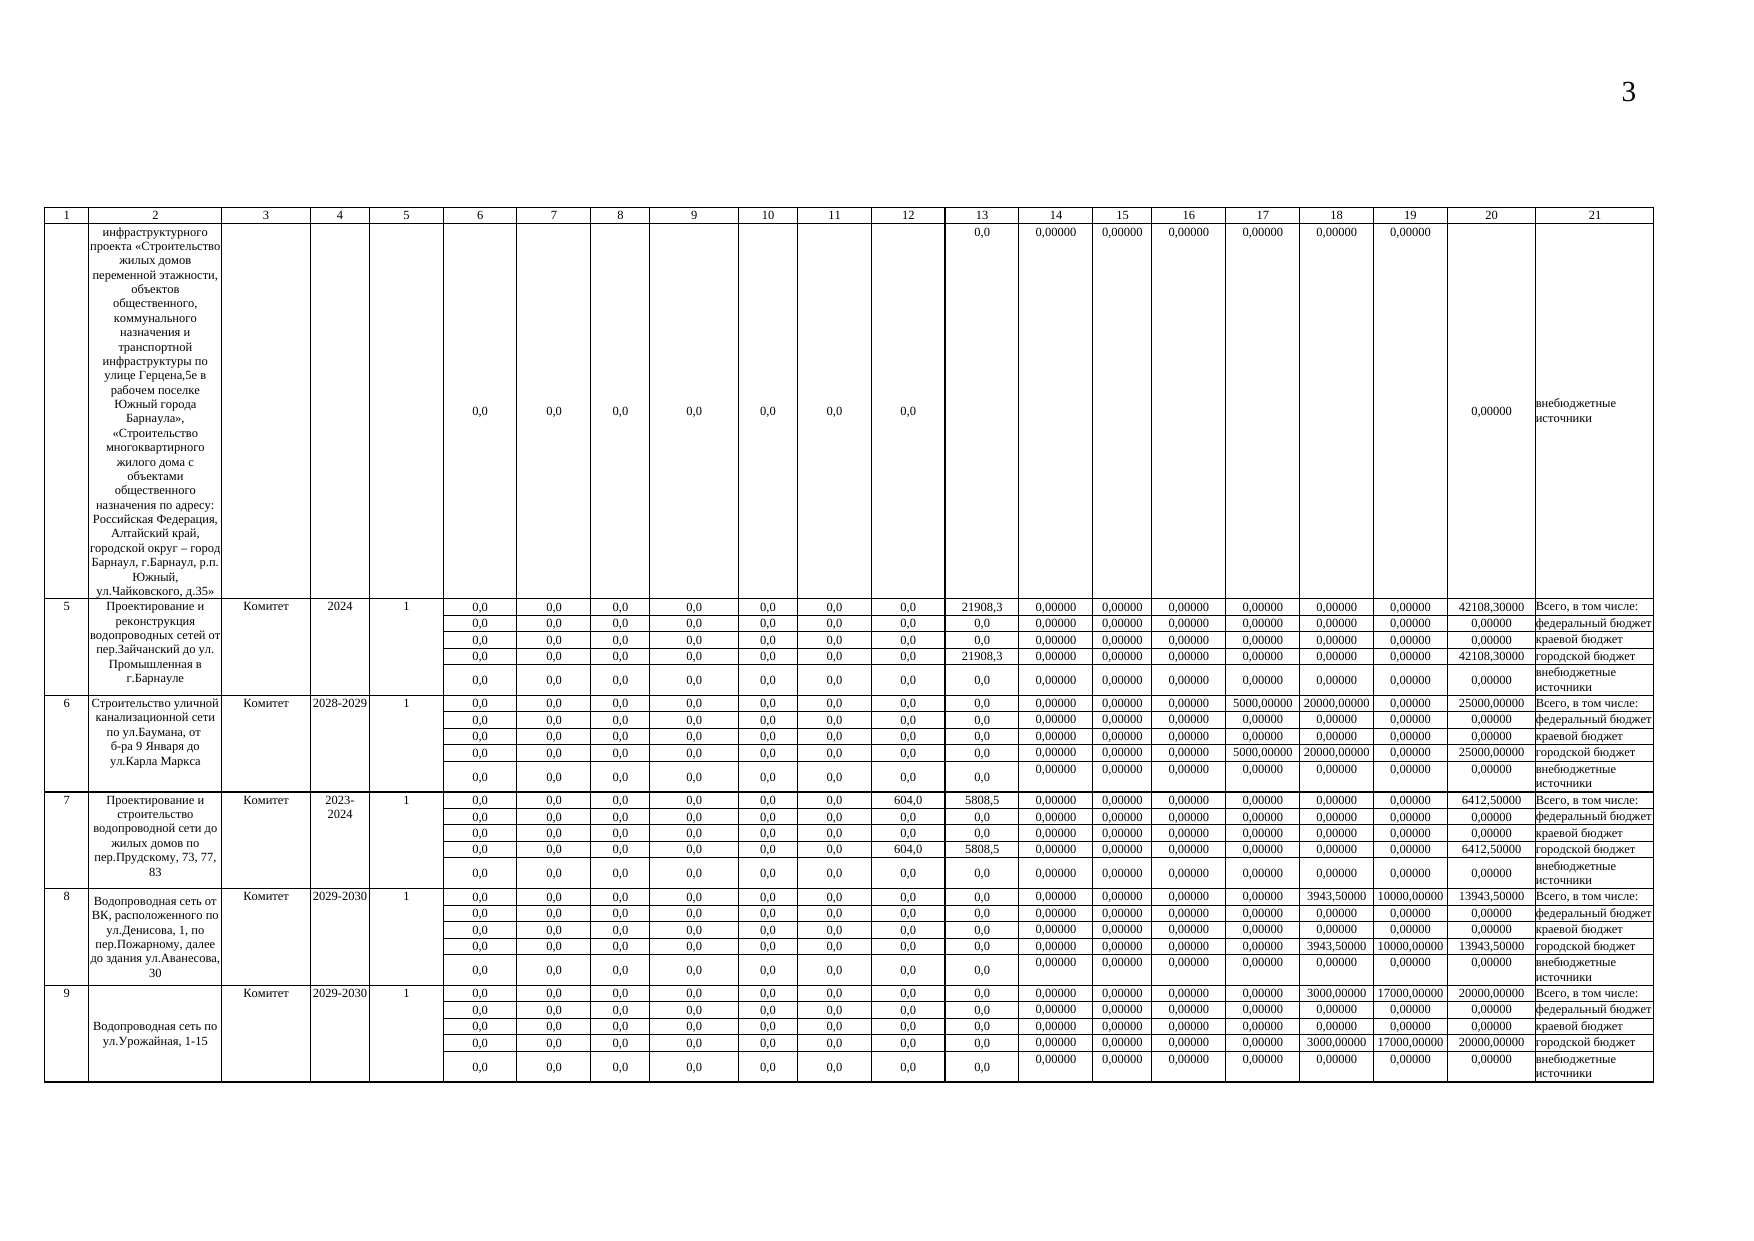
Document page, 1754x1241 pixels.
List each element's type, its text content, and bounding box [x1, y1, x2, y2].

table_cell 0,00000 [1300, 665, 1373, 695]
table_header 1 [45, 208, 88, 223]
table_cell 0,00000 [1448, 1052, 1535, 1081]
table_cell 0,00000 [1374, 745, 1447, 761]
table_cell 0,0 [798, 1035, 871, 1051]
table_cell федеральный бюджет [1536, 906, 1653, 921]
table_cell 0,0 [946, 745, 1018, 761]
table_cell 0,00000 [1152, 665, 1225, 695]
table_cell 0,0 [517, 649, 590, 664]
table_cell 0,0 [872, 224, 944, 598]
table_cell 0,0 [872, 906, 944, 921]
table_cell 0,0 [739, 858, 797, 888]
table_cell 0,0 [650, 889, 738, 904]
table_cell 0,00000 [1300, 955, 1373, 985]
table_cell 0,0 [739, 986, 797, 1001]
table_cell 0,0 [946, 665, 1018, 695]
table_cell внебюджетные источники [1536, 1052, 1653, 1081]
table_header 3 [222, 208, 310, 223]
table_cell 0,00000 [1448, 729, 1535, 744]
table_cell 0,0 [591, 745, 649, 761]
table_cell 42108,30000 [1448, 649, 1535, 664]
table_cell 0,0 [444, 224, 516, 598]
table_cell 0,0 [798, 696, 871, 711]
table_cell 0,0 [946, 809, 1018, 824]
table_cell 0,0 [739, 1052, 797, 1081]
table_cell 0,0 [946, 1052, 1018, 1081]
table_cell 0,00000 [1152, 1035, 1225, 1051]
table_cell 0,00000 [1448, 665, 1535, 695]
table_cell 0,0 [872, 922, 944, 937]
table_header 6 [444, 208, 516, 223]
table_cell 0,00000 [1093, 809, 1151, 824]
table_cell 0,00000 [1374, 858, 1447, 888]
table_cell 0,00000 [1019, 842, 1092, 857]
table_cell 3943,50000 [1300, 889, 1373, 904]
table_cell 0,00000 [1374, 922, 1447, 937]
table_cell 0,0 [872, 825, 944, 841]
table_cell 0,00000 [1093, 1002, 1151, 1018]
table_cell 0,0 [517, 224, 590, 598]
table_cell 0,00000 [1374, 712, 1447, 728]
table_cell 0,00000 [1448, 922, 1535, 937]
table_cell 0,0 [872, 1035, 944, 1051]
table_cell 0,0 [798, 858, 871, 888]
table_cell 0,00000 [1226, 825, 1299, 841]
table_cell 0,0 [591, 955, 649, 985]
table_cell 0,0 [946, 939, 1018, 954]
table_cell 0,0 [591, 825, 649, 841]
table_cell 0,00000 [1374, 1052, 1447, 1081]
table_cell 0,0 [798, 1019, 871, 1034]
table_cell 0,0 [517, 1019, 590, 1034]
table_cell 0,0 [798, 939, 871, 954]
table_cell 0,0 [444, 986, 516, 1001]
table_cell 0,00000 [1226, 729, 1299, 744]
table_cell 0,00000 [1300, 616, 1373, 631]
table_cell 0,0 [591, 842, 649, 857]
table_cell 20000,00000 [1448, 1035, 1535, 1051]
table_cell 0,0 [591, 1052, 649, 1081]
table_cell 0,0 [444, 939, 516, 954]
table_cell 0,0 [798, 986, 871, 1001]
table_cell 0,00000 [1448, 1019, 1535, 1034]
table_cell 0,00000 [1093, 599, 1151, 614]
table_cell 0,0 [591, 599, 649, 614]
table_cell 0,0 [946, 825, 1018, 841]
table_cell 0,0 [946, 632, 1018, 647]
table_cell 0,0 [591, 889, 649, 904]
table_cell 0,00000 [1374, 955, 1447, 985]
table_cell 0,0 [650, 842, 738, 857]
table_cell 0,00000 [1093, 955, 1151, 985]
table_cell 0,0 [517, 599, 590, 614]
table_cell 604,0 [872, 842, 944, 857]
table_cell 1 [370, 889, 443, 985]
table_cell 0,0 [739, 616, 797, 631]
table_cell 0,0 [650, 632, 738, 647]
table_cell 0,0 [872, 712, 944, 728]
table_cell 0,00000 [1300, 632, 1373, 647]
table_cell внебюджетные источники [1536, 224, 1653, 598]
table_cell 2029-2030 [311, 986, 369, 1081]
table_cell 0,0 [946, 1019, 1018, 1034]
table_cell 0,00000 [1152, 793, 1225, 808]
table_cell 0,0 [872, 858, 944, 888]
table_cell 0,0 [444, 858, 516, 888]
table_cell 0,0 [591, 649, 649, 664]
table_cell 0,00000 [1300, 922, 1373, 937]
table_cell городской бюджет [1536, 842, 1653, 857]
table_cell Комитет [222, 889, 310, 985]
table_cell 0,0 [517, 825, 590, 841]
table_cell 10000,00000 [1374, 889, 1447, 904]
table_cell Проектирование и строительство водопроводной сети до жилых домов по пер.Прудскому, 73, 77, 83 [89, 793, 221, 888]
table_cell 0,0 [650, 762, 738, 791]
table_cell 5 [45, 599, 88, 695]
table_cell 0,00000 [1374, 809, 1447, 824]
table_cell 0,0 [517, 955, 590, 985]
table_cell Всего, в том числе: [1536, 889, 1653, 904]
table_header 7 [517, 208, 590, 223]
table_cell 0,0 [517, 616, 590, 631]
table_cell 0,00000 [1374, 224, 1447, 598]
table_cell 0,0 [517, 762, 590, 791]
table_cell Всего, в том числе: [1536, 599, 1653, 614]
table_cell 0,0 [517, 632, 590, 647]
table_header 4 [311, 208, 369, 223]
table_cell 0,00000 [1093, 1035, 1151, 1051]
table_cell 0,00000 [1300, 224, 1373, 598]
table_cell 0,00000 [1019, 1035, 1092, 1051]
table_cell 3943,50000 [1300, 939, 1373, 954]
table_cell 0,0 [444, 729, 516, 744]
table_cell 0,00000 [1152, 599, 1225, 614]
table_cell 0,00000 [1374, 599, 1447, 614]
table_cell 20000,00000 [1448, 986, 1535, 1001]
table_cell внебюджетные источники [1536, 665, 1653, 695]
table_cell 0,00000 [1019, 858, 1092, 888]
table_cell 0,00000 [1152, 616, 1225, 631]
table_cell 0,0 [591, 906, 649, 921]
table_cell 0,0 [798, 793, 871, 808]
table_cell 0,0 [444, 696, 516, 711]
table_cell 0,0 [798, 649, 871, 664]
table_cell краевой бюджет [1536, 632, 1653, 647]
table_cell 0,0 [517, 922, 590, 937]
table_cell 0,00000 [1448, 224, 1535, 598]
table_cell 0,0 [739, 939, 797, 954]
table_cell 0,00000 [1374, 762, 1447, 791]
table_cell 0,0 [946, 906, 1018, 921]
table_cell городской бюджет [1536, 745, 1653, 761]
table_cell 0,00000 [1152, 889, 1225, 904]
table_cell 0,00000 [1448, 858, 1535, 888]
table_cell 0,0 [444, 955, 516, 985]
table_cell 0,0 [798, 632, 871, 647]
table_cell 0,0 [739, 825, 797, 841]
table_header 9 [650, 208, 738, 223]
table_cell 0,0 [591, 809, 649, 824]
table_cell внебюджетные источники [1536, 955, 1653, 985]
table_cell 5808,5 [946, 793, 1018, 808]
table_cell 0,00000 [1448, 1002, 1535, 1018]
table_cell 0,0 [872, 809, 944, 824]
table_cell 0,00000 [1093, 1052, 1151, 1081]
table_cell 0,00000 [1019, 986, 1092, 1001]
table_cell 0,0 [444, 1035, 516, 1051]
table_cell 2028-2029 [311, 696, 369, 791]
table_cell 0,0 [517, 986, 590, 1001]
table_cell 1 [370, 696, 443, 791]
table_cell 5000,00000 [1226, 696, 1299, 711]
table_cell 0,00000 [1300, 809, 1373, 824]
table_cell 0,0 [872, 599, 944, 614]
table_cell 0,00000 [1226, 842, 1299, 857]
table_cell 0,00000 [1374, 906, 1447, 921]
table_cell 0,0 [517, 729, 590, 744]
table_cell 0,00000 [1448, 906, 1535, 921]
table_cell 0,0 [650, 922, 738, 937]
table_cell 0,00000 [1152, 712, 1225, 728]
table_cell 0,0 [872, 632, 944, 647]
table_cell 0,0 [444, 762, 516, 791]
table_cell 0,0 [798, 712, 871, 728]
table_cell 0,00000 [1093, 762, 1151, 791]
table_cell 0,0 [872, 696, 944, 711]
table_cell внебюджетные источники [1536, 858, 1653, 888]
table_cell 0,0 [444, 616, 516, 631]
table_cell 0,00000 [1374, 825, 1447, 841]
table_cell 0,00000 [1019, 889, 1092, 904]
table_cell 0,00000 [1374, 696, 1447, 711]
table_cell 0,0 [650, 1002, 738, 1018]
table_cell 0,0 [650, 696, 738, 711]
table_cell 0,0 [739, 745, 797, 761]
table_cell Всего, в том числе: [1536, 793, 1653, 808]
table_header 17 [1226, 208, 1299, 223]
table_cell 21908,3 [946, 599, 1018, 614]
table_cell 0,0 [517, 906, 590, 921]
table_cell 0,0 [946, 762, 1018, 791]
table_cell 0,0 [591, 986, 649, 1001]
table_cell 0,0 [798, 745, 871, 761]
table_cell 0,0 [739, 889, 797, 904]
table_cell 0,00000 [1019, 1002, 1092, 1018]
table_cell 0,0 [872, 665, 944, 695]
table_cell 1 [370, 599, 443, 695]
table_cell 6 [45, 696, 88, 791]
table_cell 0,0 [650, 825, 738, 841]
table_header 2 [89, 208, 221, 223]
table_cell 0,00000 [1226, 1002, 1299, 1018]
table_cell 0,00000 [1226, 632, 1299, 647]
table_cell 0,0 [798, 906, 871, 921]
table_cell 0,00000 [1300, 762, 1373, 791]
table_cell 0,00000 [1226, 955, 1299, 985]
table_cell 0,00000 [1093, 649, 1151, 664]
table_cell 0,0 [650, 858, 738, 888]
table_cell 0,0 [946, 922, 1018, 937]
table_cell 0,0 [798, 1002, 871, 1018]
table_cell 0,0 [798, 842, 871, 857]
table_cell 0,0 [739, 632, 797, 647]
table_cell 0,0 [517, 665, 590, 695]
table_cell 0,0 [444, 599, 516, 614]
table_cell 0,0 [650, 616, 738, 631]
table_cell 0,0 [739, 1002, 797, 1018]
table_cell 0,00000 [1093, 665, 1151, 695]
table_cell 0,00000 [1226, 1052, 1299, 1081]
table_cell 0,00000 [1300, 842, 1373, 857]
table_cell 0,00000 [1093, 939, 1151, 954]
table_cell Водопроводная сеть по ул.Урожайная, 1-15 [89, 986, 221, 1081]
table_cell 0,0 [798, 665, 871, 695]
table_cell 0,00000 [1019, 616, 1092, 631]
table_cell 0,0 [946, 616, 1018, 631]
table_cell 0,0 [739, 665, 797, 695]
table_cell городской бюджет [1536, 1035, 1653, 1051]
table_cell 0,00000 [1019, 632, 1092, 647]
table_cell 0,00000 [1152, 955, 1225, 985]
table_cell 0,00000 [1093, 729, 1151, 744]
table_cell 0,0 [650, 955, 738, 985]
table_cell 7 [45, 793, 88, 888]
table_cell 0,0 [517, 745, 590, 761]
table_cell 0,00000 [1152, 986, 1225, 1001]
table_cell 0,0 [517, 1035, 590, 1051]
table_cell 0,00000 [1019, 729, 1092, 744]
table_cell 0,00000 [1093, 986, 1151, 1001]
table_cell 0,00000 [1374, 632, 1447, 647]
table_cell 0,0 [650, 809, 738, 824]
table_cell 0,0 [591, 1035, 649, 1051]
table_cell Всего, в том числе: [1536, 696, 1653, 711]
table_cell 0,00000 [1019, 224, 1092, 598]
table_header 11 [798, 208, 871, 223]
table_cell 25000,00000 [1448, 745, 1535, 761]
table_cell 0,00000 [1374, 665, 1447, 695]
table_cell 0,0 [739, 793, 797, 808]
table_cell 0,00000 [1152, 1019, 1225, 1034]
table_cell 0,00000 [1300, 793, 1373, 808]
table_cell 0,0 [798, 922, 871, 937]
table_header 18 [1300, 208, 1373, 223]
table_cell 0,0 [591, 616, 649, 631]
table_cell 0,0 [872, 1002, 944, 1018]
table_cell 5808,5 [946, 842, 1018, 857]
table_cell 0,0 [444, 1002, 516, 1018]
table_cell 0,00000 [1374, 1002, 1447, 1018]
table_cell 0,00000 [1226, 793, 1299, 808]
table_cell 0,00000 [1093, 889, 1151, 904]
table_cell 0,0 [798, 955, 871, 985]
table_cell 0,00000 [1226, 616, 1299, 631]
table_cell 17000,00000 [1374, 986, 1447, 1001]
table_cell 0,00000 [1152, 632, 1225, 647]
table_cell Комитет [222, 599, 310, 695]
table_cell 0,0 [444, 649, 516, 664]
table_header 12 [872, 208, 944, 223]
table_cell 13943,50000 [1448, 939, 1535, 954]
table_cell 0,0 [946, 224, 1018, 598]
table_cell 0,0 [444, 825, 516, 841]
table_cell 0,00000 [1300, 1019, 1373, 1034]
table_cell 0,0 [591, 665, 649, 695]
table_cell 0,0 [650, 649, 738, 664]
table_cell 0,0 [591, 793, 649, 808]
table_cell 0,00000 [1152, 922, 1225, 937]
table_cell 0,0 [872, 939, 944, 954]
table_cell городской бюджет [1536, 939, 1653, 954]
table_cell федеральный бюджет [1536, 809, 1653, 824]
table_cell Строительство уличной канализационной сети по ул.Баумана, от б-ра 9 Января до ул.Карла Маркса [89, 696, 221, 791]
table_cell 0,00000 [1152, 745, 1225, 761]
table_cell 0,00000 [1152, 762, 1225, 791]
table_cell 9 [45, 986, 88, 1081]
table_cell 0,0 [739, 729, 797, 744]
table_cell 0,0 [946, 729, 1018, 744]
table_cell 0,00000 [1448, 809, 1535, 824]
table_cell 0,0 [444, 1052, 516, 1081]
table_cell 0,00000 [1019, 939, 1092, 954]
table_cell 1 [370, 793, 443, 888]
table_cell 0,0 [444, 745, 516, 761]
table_cell 0,00000 [1226, 712, 1299, 728]
table_cell 0,00000 [1152, 809, 1225, 824]
table_cell 17000,00000 [1374, 1035, 1447, 1051]
table_cell 0,00000 [1093, 825, 1151, 841]
table_cell краевой бюджет [1536, 922, 1653, 937]
table_cell 0,0 [798, 809, 871, 824]
table_cell 0,0 [872, 745, 944, 761]
table_cell 0,00000 [1300, 825, 1373, 841]
table_header 15 [1093, 208, 1151, 223]
table_cell 0,0 [872, 616, 944, 631]
table_cell 0,00000 [1374, 793, 1447, 808]
table_cell 0,0 [517, 793, 590, 808]
table_cell 0,00000 [1152, 939, 1225, 954]
table_cell 0,0 [650, 599, 738, 614]
table_cell 1 [370, 986, 443, 1081]
table_cell 0,0 [798, 762, 871, 791]
table_header 19 [1374, 208, 1447, 223]
table_cell 0,00000 [1093, 906, 1151, 921]
table_cell 0,00000 [1152, 1052, 1225, 1081]
table_cell 0,0 [444, 889, 516, 904]
table_cell 0,00000 [1019, 665, 1092, 695]
table_cell 0,00000 [1093, 632, 1151, 647]
table_cell 0,00000 [1374, 842, 1447, 857]
table_cell Водопроводная сеть от ВК, расположенного по ул.Денисова, 1, по пер.Пожарному, далее до здания ул.Аванесова, 30 [89, 889, 221, 985]
table_cell 0,00000 [1019, 1052, 1092, 1081]
table_cell 0,0 [739, 906, 797, 921]
table_cell 0,0 [650, 1035, 738, 1051]
table_cell 0,00000 [1152, 842, 1225, 857]
table_cell 0,0 [739, 712, 797, 728]
table_cell 0,00000 [1300, 599, 1373, 614]
table_cell 3000,00000 [1300, 1035, 1373, 1051]
table_cell 0,00000 [1019, 906, 1092, 921]
table_cell 0,0 [872, 762, 944, 791]
table_cell 0,00000 [1019, 712, 1092, 728]
table_header 16 [1152, 208, 1225, 223]
table_cell 0,00000 [1019, 696, 1092, 711]
table_cell 0,0 [444, 793, 516, 808]
table_cell 0,00000 [1152, 858, 1225, 888]
table_cell 0,00000 [1300, 858, 1373, 888]
table_cell 0,00000 [1226, 939, 1299, 954]
table_cell 0,0 [444, 632, 516, 647]
table_cell 0,0 [591, 762, 649, 791]
table_cell 0,00000 [1019, 1019, 1092, 1034]
table_cell 0,00000 [1226, 1035, 1299, 1051]
table_cell 0,00000 [1226, 665, 1299, 695]
table_cell 21908,3 [946, 649, 1018, 664]
table_cell 0,00000 [1019, 809, 1092, 824]
table_cell 42108,30000 [1448, 599, 1535, 614]
table_cell 3000,00000 [1300, 986, 1373, 1001]
table_cell 0,0 [517, 842, 590, 857]
table_cell Всего, в том числе: [1536, 986, 1653, 1001]
table_cell 0,00000 [1093, 696, 1151, 711]
table_cell Комитет [222, 986, 310, 1081]
table_cell 0,0 [946, 889, 1018, 904]
table_cell 0,0 [739, 922, 797, 937]
table_cell 0,0 [798, 825, 871, 841]
table_header 5 [370, 208, 443, 223]
table_cell 0,00000 [1226, 889, 1299, 904]
table_cell 6412,50000 [1448, 793, 1535, 808]
table_cell 0,0 [739, 809, 797, 824]
table_cell 0,0 [444, 842, 516, 857]
table_cell 0,00000 [1448, 632, 1535, 647]
table_cell 0,00000 [1093, 922, 1151, 937]
table_cell 0,0 [517, 696, 590, 711]
table_cell 0,0 [872, 1052, 944, 1081]
table_cell федеральный бюджет [1536, 1002, 1653, 1018]
table_cell 0,00000 [1226, 986, 1299, 1001]
table_cell 5000,00000 [1226, 745, 1299, 761]
table_cell 0,0 [444, 712, 516, 728]
table_cell 0,00000 [1374, 649, 1447, 664]
table_cell 2029-2030 [311, 889, 369, 985]
table_cell 20000,00000 [1300, 696, 1373, 711]
table_cell 0,0 [517, 889, 590, 904]
table_cell 0,0 [591, 939, 649, 954]
table_cell 0,0 [650, 906, 738, 921]
table_cell 0,0 [946, 858, 1018, 888]
table_cell 0,0 [946, 1002, 1018, 1018]
table_cell 0,00000 [1152, 224, 1225, 598]
table_cell 0,0 [798, 729, 871, 744]
table_cell 0,0 [739, 224, 797, 598]
table_cell 0,0 [739, 842, 797, 857]
table_cell 0,00000 [1019, 825, 1092, 841]
table_cell краевой бюджет [1536, 825, 1653, 841]
table_cell 0,0 [591, 922, 649, 937]
table_cell 0,0 [650, 729, 738, 744]
table_header 13 [946, 208, 1018, 223]
table_cell Комитет [222, 696, 310, 791]
table_cell 0,0 [591, 729, 649, 744]
table_cell 0,00000 [1226, 1019, 1299, 1034]
table_cell 2023- 2024 [311, 793, 369, 888]
table_cell 0,0 [591, 696, 649, 711]
table_cell 0,0 [517, 1002, 590, 1018]
table_cell 0,0 [872, 649, 944, 664]
table_cell 0,0 [591, 224, 649, 598]
table_cell 0,0 [798, 1052, 871, 1081]
table_cell 0,00000 [1300, 712, 1373, 728]
table_cell 0,0 [591, 858, 649, 888]
table_cell 0,00000 [1093, 712, 1151, 728]
table_cell краевой бюджет [1536, 729, 1653, 744]
table_cell 0,00000 [1448, 712, 1535, 728]
table_cell 0,00000 [1226, 922, 1299, 937]
table_cell 0,0 [872, 729, 944, 744]
table_cell Проектирование и реконструкция водопроводных сетей от пер.Зайчанский до ул. Промышленная в г.Барнауле [89, 599, 221, 695]
table_cell 0,00000 [1093, 793, 1151, 808]
table_cell 0,0 [517, 712, 590, 728]
table_header 14 [1019, 208, 1092, 223]
table_cell 0,0 [650, 793, 738, 808]
table_cell 0,0 [798, 889, 871, 904]
table_cell 25000,00000 [1448, 696, 1535, 711]
table_cell 0,0 [650, 939, 738, 954]
table_cell 0,00000 [1226, 906, 1299, 921]
table_cell 0,0 [739, 696, 797, 711]
table_cell 0,00000 [1152, 649, 1225, 664]
table_cell 0,0 [798, 599, 871, 614]
table_cell 0,00000 [1093, 1019, 1151, 1034]
table_header 8 [591, 208, 649, 223]
table_cell 0,00000 [1093, 616, 1151, 631]
table_cell 0,00000 [1019, 955, 1092, 985]
table_header 21 [1536, 208, 1653, 223]
table_cell федеральный бюджет [1536, 712, 1653, 728]
table_cell 0,0 [444, 922, 516, 937]
table_cell 0,00000 [1300, 649, 1373, 664]
table_cell 0,00000 [1019, 793, 1092, 808]
table_cell 0,0 [444, 906, 516, 921]
table_cell 0,0 [739, 762, 797, 791]
table_cell 0,0 [946, 955, 1018, 985]
table_cell 13943,50000 [1448, 889, 1535, 904]
table_cell 0,0 [650, 224, 738, 598]
table_cell 0,0 [872, 1019, 944, 1034]
table_cell 0,00000 [1019, 649, 1092, 664]
table_cell 0,0 [591, 712, 649, 728]
table_cell 0,0 [517, 939, 590, 954]
table_cell 0,00000 [1374, 1019, 1447, 1034]
table_cell 10000,00000 [1374, 939, 1447, 954]
table_cell 0,0 [650, 712, 738, 728]
table_cell 0,00000 [1226, 599, 1299, 614]
table_cell 0,0 [650, 1019, 738, 1034]
table_cell 0,00000 [1448, 616, 1535, 631]
table_cell 20000,00000 [1300, 745, 1373, 761]
table_cell 0,0 [872, 986, 944, 1001]
table_cell 0,00000 [1448, 825, 1535, 841]
table_cell 0,0 [650, 745, 738, 761]
table_cell 0,0 [739, 599, 797, 614]
table_cell 0,0 [517, 858, 590, 888]
table_cell 0,00000 [1093, 224, 1151, 598]
table_header 10 [739, 208, 797, 223]
table_cell 0,00000 [1019, 745, 1092, 761]
table_cell 0,00000 [1300, 1052, 1373, 1081]
table_cell 604,0 [872, 793, 944, 808]
table_cell 0,00000 [1300, 1002, 1373, 1018]
table_cell 8 [45, 889, 88, 985]
table_cell 0,0 [650, 986, 738, 1001]
table_cell 0,00000 [1019, 922, 1092, 937]
table_cell 0,0 [517, 809, 590, 824]
table_cell 0,00000 [1300, 729, 1373, 744]
table_cell 0,0 [946, 696, 1018, 711]
table_cell 0,0 [946, 986, 1018, 1001]
table_cell 0,0 [591, 1002, 649, 1018]
table_cell 0,0 [591, 1019, 649, 1034]
table_cell внебюджетные источники [1536, 762, 1653, 791]
table_cell 0,0 [739, 1019, 797, 1034]
table_cell 0,0 [444, 1019, 516, 1034]
table_cell 0,00000 [1448, 762, 1535, 791]
table_cell 0,0 [650, 665, 738, 695]
table_cell 0,00000 [1226, 224, 1299, 598]
table_cell 0,00000 [1152, 696, 1225, 711]
table_cell 0,0 [650, 1052, 738, 1081]
table_cell 0,0 [739, 649, 797, 664]
table_cell 6412,50000 [1448, 842, 1535, 857]
table_cell 0,00000 [1152, 906, 1225, 921]
table_cell 0,0 [798, 224, 871, 598]
table_cell Комитет [222, 793, 310, 888]
table_cell 0,0 [872, 889, 944, 904]
table_cell 0,00000 [1019, 599, 1092, 614]
table_cell 0,00000 [1226, 858, 1299, 888]
table_cell 0,00000 [1093, 745, 1151, 761]
table_cell 0,0 [946, 1035, 1018, 1051]
table_cell 0,0 [739, 955, 797, 985]
table_cell 0,00000 [1152, 729, 1225, 744]
table_cell 0,0 [444, 665, 516, 695]
table_cell 0,00000 [1226, 762, 1299, 791]
table_cell 0,00000 [1300, 906, 1373, 921]
table_cell 0,0 [872, 955, 944, 985]
table_cell 0,00000 [1152, 825, 1225, 841]
table_cell федеральный бюджет [1536, 616, 1653, 631]
table_cell 0,00000 [1374, 729, 1447, 744]
table_cell городской бюджет [1536, 649, 1653, 664]
table_cell 0,0 [444, 809, 516, 824]
table_cell 0,00000 [1152, 1002, 1225, 1018]
table_cell 0,00000 [1374, 616, 1447, 631]
table_cell 0,00000 [1093, 842, 1151, 857]
table_header 20 [1448, 208, 1535, 223]
table_cell 0,0 [517, 1052, 590, 1081]
table_cell 0,00000 [1448, 955, 1535, 985]
table_cell 0,00000 [1019, 762, 1092, 791]
table_cell 0,0 [739, 1035, 797, 1051]
table_cell 0,00000 [1093, 858, 1151, 888]
table_cell краевой бюджет [1536, 1019, 1653, 1034]
table_cell 0,0 [591, 632, 649, 647]
table_cell 0,00000 [1226, 649, 1299, 664]
table_cell 0,00000 [1226, 809, 1299, 824]
table_cell 2024 [311, 599, 369, 695]
table_cell 0,0 [946, 712, 1018, 728]
table_cell 0,0 [798, 616, 871, 631]
